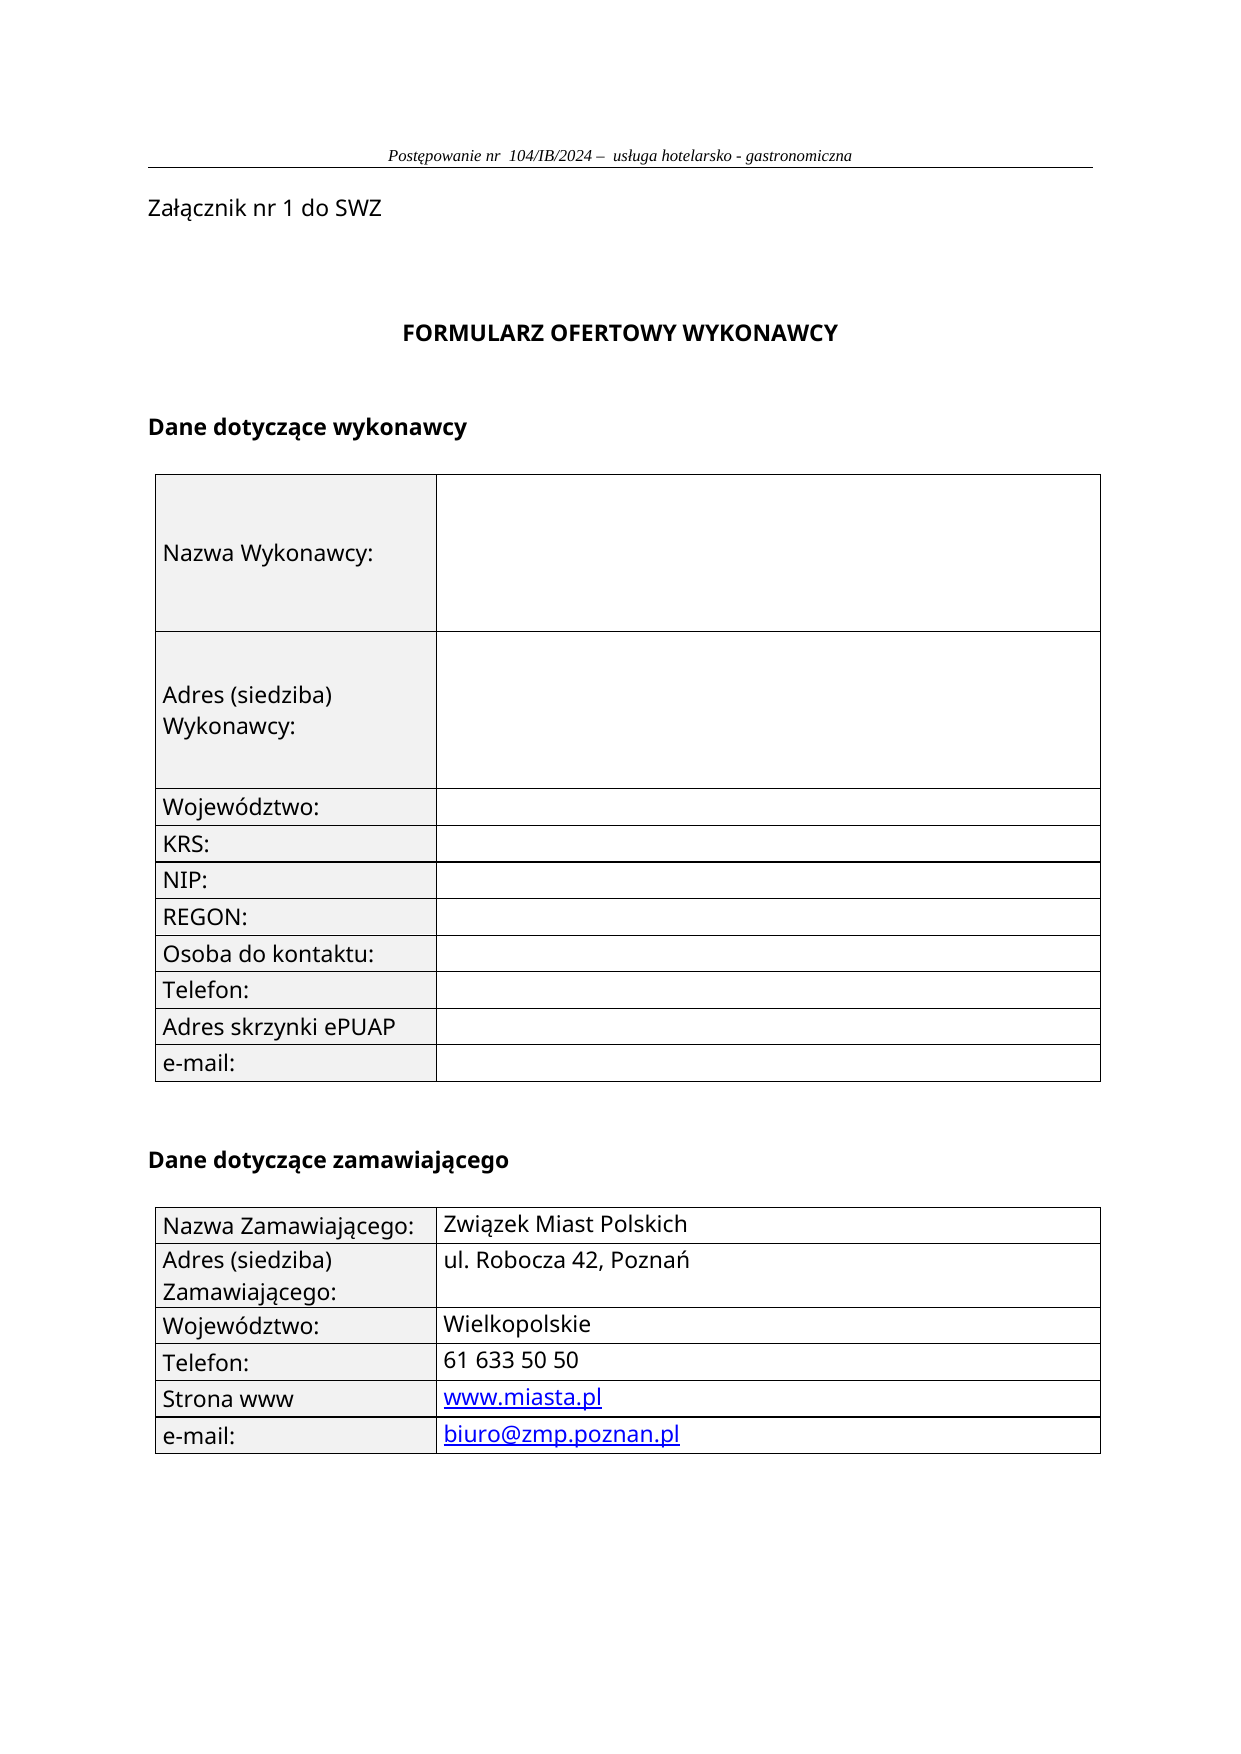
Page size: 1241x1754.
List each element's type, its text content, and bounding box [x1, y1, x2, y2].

table_cell Województwo: [156, 1308, 436, 1343]
table_cell [437, 632, 1100, 788]
table_cell [437, 863, 1100, 898]
table_cell Osoba do kontaktu: [156, 936, 436, 971]
table_cell e-mail: [156, 1418, 436, 1453]
table_cell [437, 1045, 1100, 1081]
table_header Nazwa Zamawiającego: [156, 1208, 436, 1243]
text Dane dotyczące zamawiającego [148, 1144, 1093, 1176]
table_cell [437, 972, 1100, 1008]
table_cell [437, 936, 1100, 971]
table_header Nazwa Wykonawcy: [156, 475, 436, 631]
table_cell [437, 789, 1100, 825]
table_cell biuro@zmp.poznan.pl [437, 1418, 1100, 1453]
table_header Związek Miast Polskich [437, 1208, 1100, 1243]
table_cell KRS: [156, 826, 436, 861]
text Postępowanie nr 104/IB/2024 – usługa hotelarsko - gastronomiczna [148, 146, 1093, 167]
text FORMULARZ OFERTOWY WYKONAWCY [148, 317, 1093, 349]
text Dane dotyczące wykonawcy [148, 411, 1093, 442]
table_cell Województwo: [156, 789, 436, 825]
text Załącznik nr 1 do SWZ [148, 192, 1093, 224]
table_cell 61 633 50 50 [437, 1344, 1100, 1380]
table_cell Adres skrzynki ePUAP [156, 1009, 436, 1044]
table_cell [437, 899, 1100, 934]
table_cell e-mail: [156, 1045, 436, 1081]
table_cell ul. Robocza 42, Poznań [437, 1244, 1100, 1307]
table_cell www.miasta.pl [437, 1381, 1100, 1416]
table_header [437, 475, 1100, 631]
table_cell Adres (siedziba) Wykonawcy: [156, 632, 436, 788]
table_cell Wielkopolskie [437, 1308, 1100, 1343]
table_cell Strona www [156, 1381, 436, 1416]
table_cell Telefon: [156, 972, 436, 1008]
table_cell Telefon: [156, 1344, 436, 1380]
table_cell [437, 1009, 1100, 1044]
table_cell REGON: [156, 899, 436, 934]
table_cell [437, 826, 1100, 861]
table_cell Adres (siedziba) Zamawiającego: [156, 1244, 436, 1307]
table_cell NIP: [156, 863, 436, 898]
